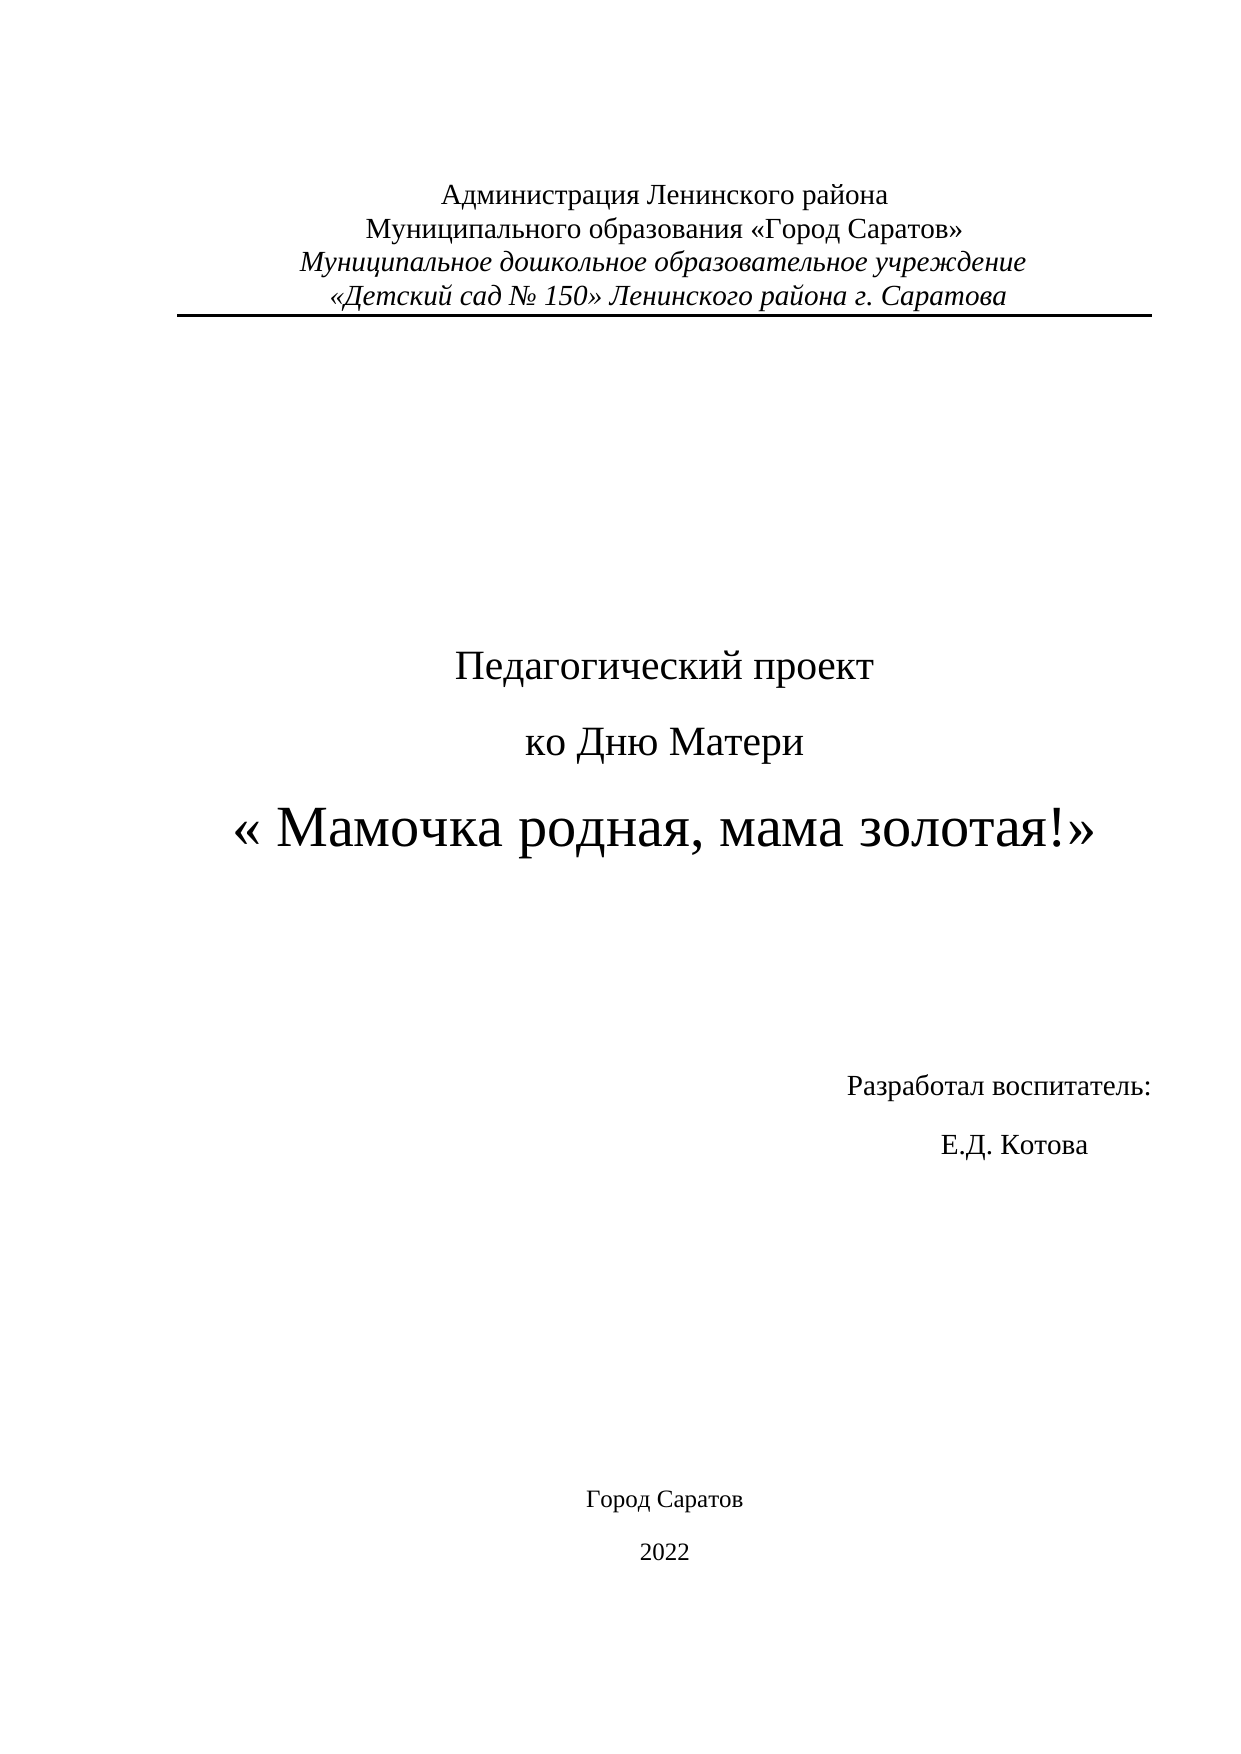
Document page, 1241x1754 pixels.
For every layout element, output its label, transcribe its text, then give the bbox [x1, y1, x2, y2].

text ко Дню Матери [177, 716, 1152, 764]
text Муниципального образования «Город Саратов» [177, 211, 1152, 244]
text Разработал воспитатель: [177, 1068, 1152, 1102]
text « Мамочка родная, мама золотая!» [177, 792, 1152, 859]
text Е.Д. Котова [177, 1127, 1152, 1161]
text Город Саратов [177, 1484, 1152, 1512]
text Администрация Ленинского района [177, 177, 1152, 211]
text 2022 [177, 1537, 1152, 1566]
text Педагогический проект [177, 640, 1152, 688]
text Муниципальное дошкольное образовательное учреждение [177, 244, 1152, 278]
text «Детский сад № 150» Ленинского района г. Саратова [177, 278, 1152, 314]
